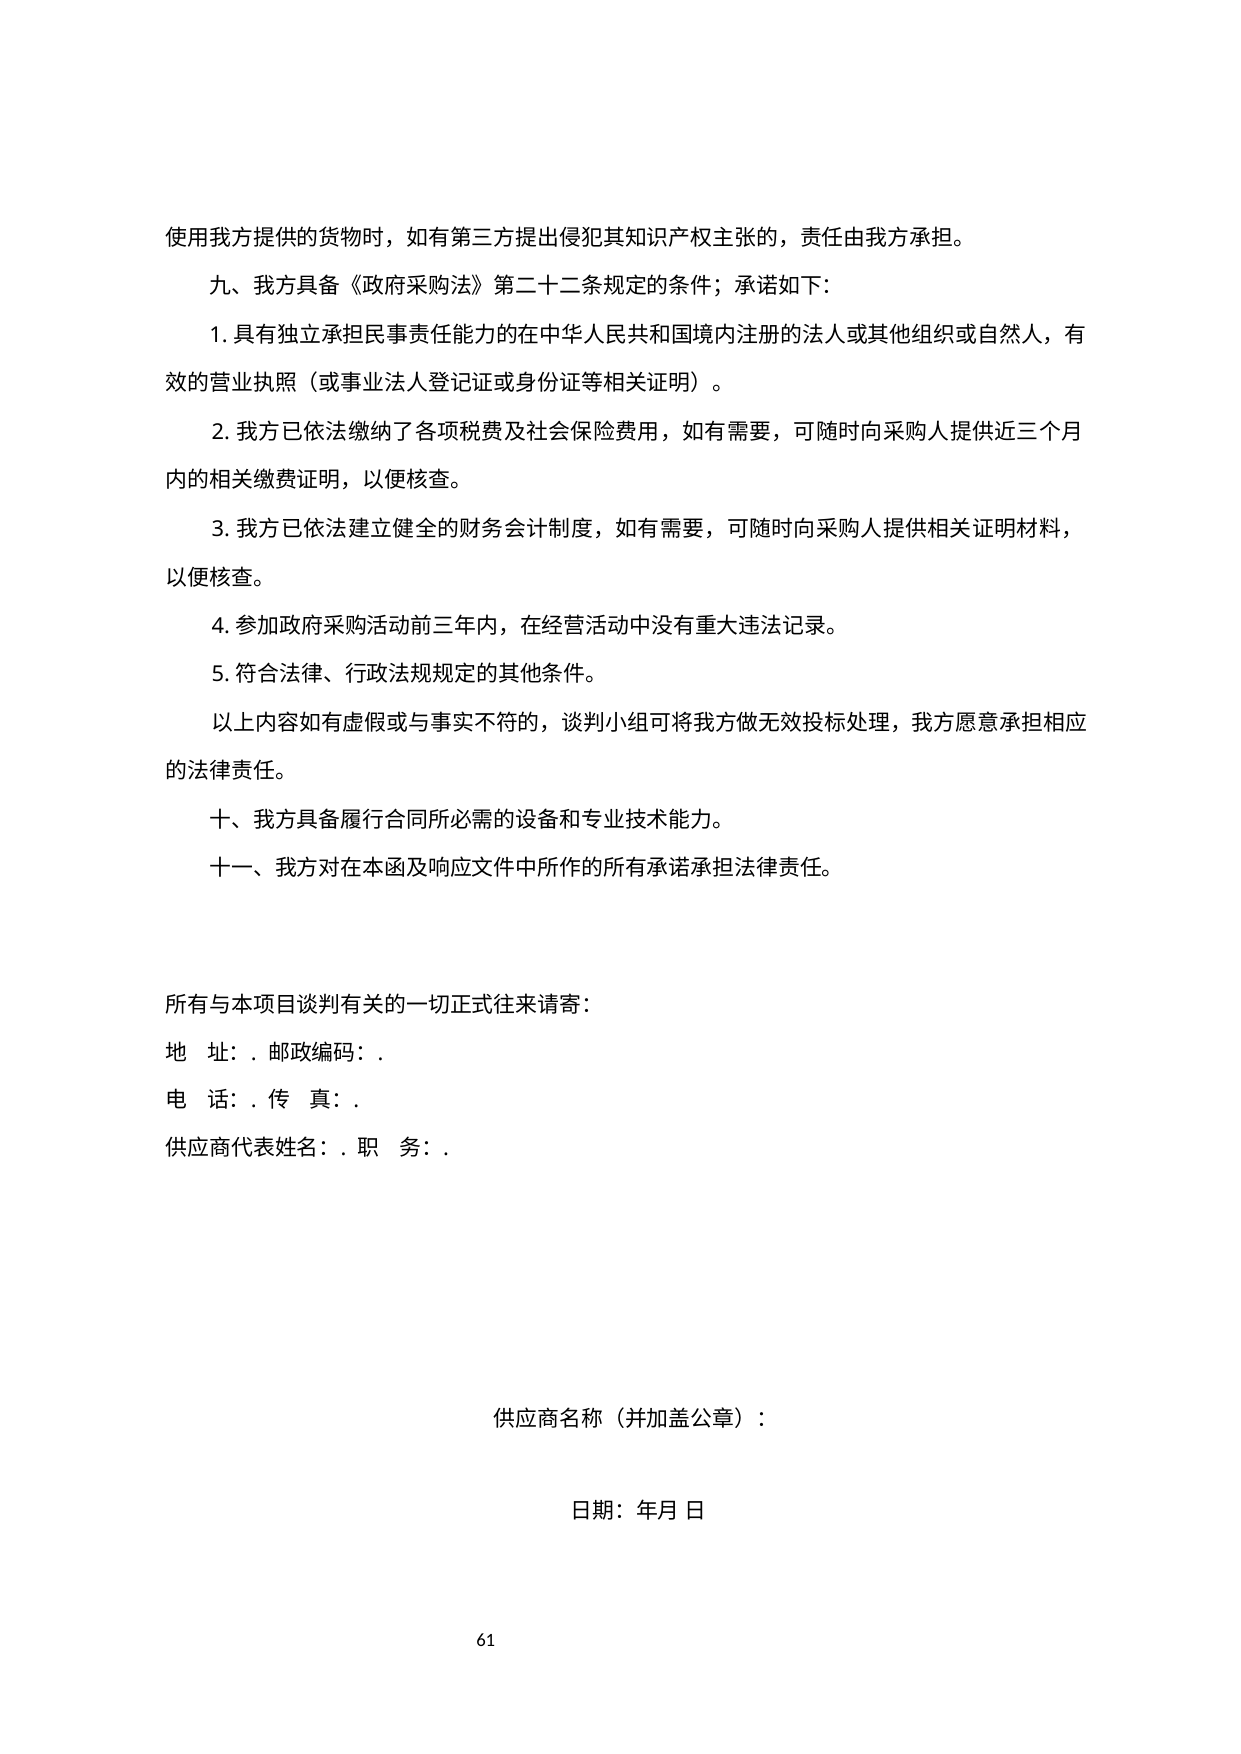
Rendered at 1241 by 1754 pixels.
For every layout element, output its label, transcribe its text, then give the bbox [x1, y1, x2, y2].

text 5. 符合法律、行政法规规定的其他条件。 [165, 656, 1087, 688]
text 以上内容如有虚假或与事实不符的，谈判小组可将我方做无效投标处理，我方愿意承担相应的法律责任。 [165, 704, 1087, 785]
text 3. 我方已依法建立健全的财务会计制度，如有需要，可随时向采购人提供相关证明材料，以便核查。 [165, 510, 1087, 592]
text 4. 参加政府采购活动前三年内，在经营活动中没有重大违法记录。 [165, 607, 1087, 640]
text 十、我方具备履行合同所必需的设备和专业技术能力。 [165, 801, 1087, 834]
text 电 话：. 传 真：. [165, 1082, 1087, 1114]
text 供应商名称（并加盖公章）： [165, 1401, 1087, 1433]
text 十一、我方对在本函及响应文件中所作的所有承诺承担法律责任。 [165, 849, 1087, 882]
text 地 址：. 邮政编码：. [165, 1035, 1087, 1067]
text 供应商代表姓名：. 职 务：. [165, 1130, 1087, 1162]
text 日期：年月 日 [165, 1493, 1087, 1525]
text 1. 具有独立承担民事责任能力的在中华人民共和国境内注册的法人或其他组织或自然人，有效的营业执照（或事业法人登记证或身份证等相关证明）。 [165, 316, 1087, 397]
text 2. 我方已依法缴纳了各项税费及社会保险费用，如有需要，可随时向采购人提供近三个月内的相关缴费证明，以便核查。 [165, 413, 1087, 494]
text 所有与本项目谈判有关的一切正式往来请寄： [165, 987, 1087, 1019]
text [165, 219, 1087, 252]
text 九、我方具备《政府采购法》第二十二条规定的条件；承诺如下： [165, 268, 1087, 300]
